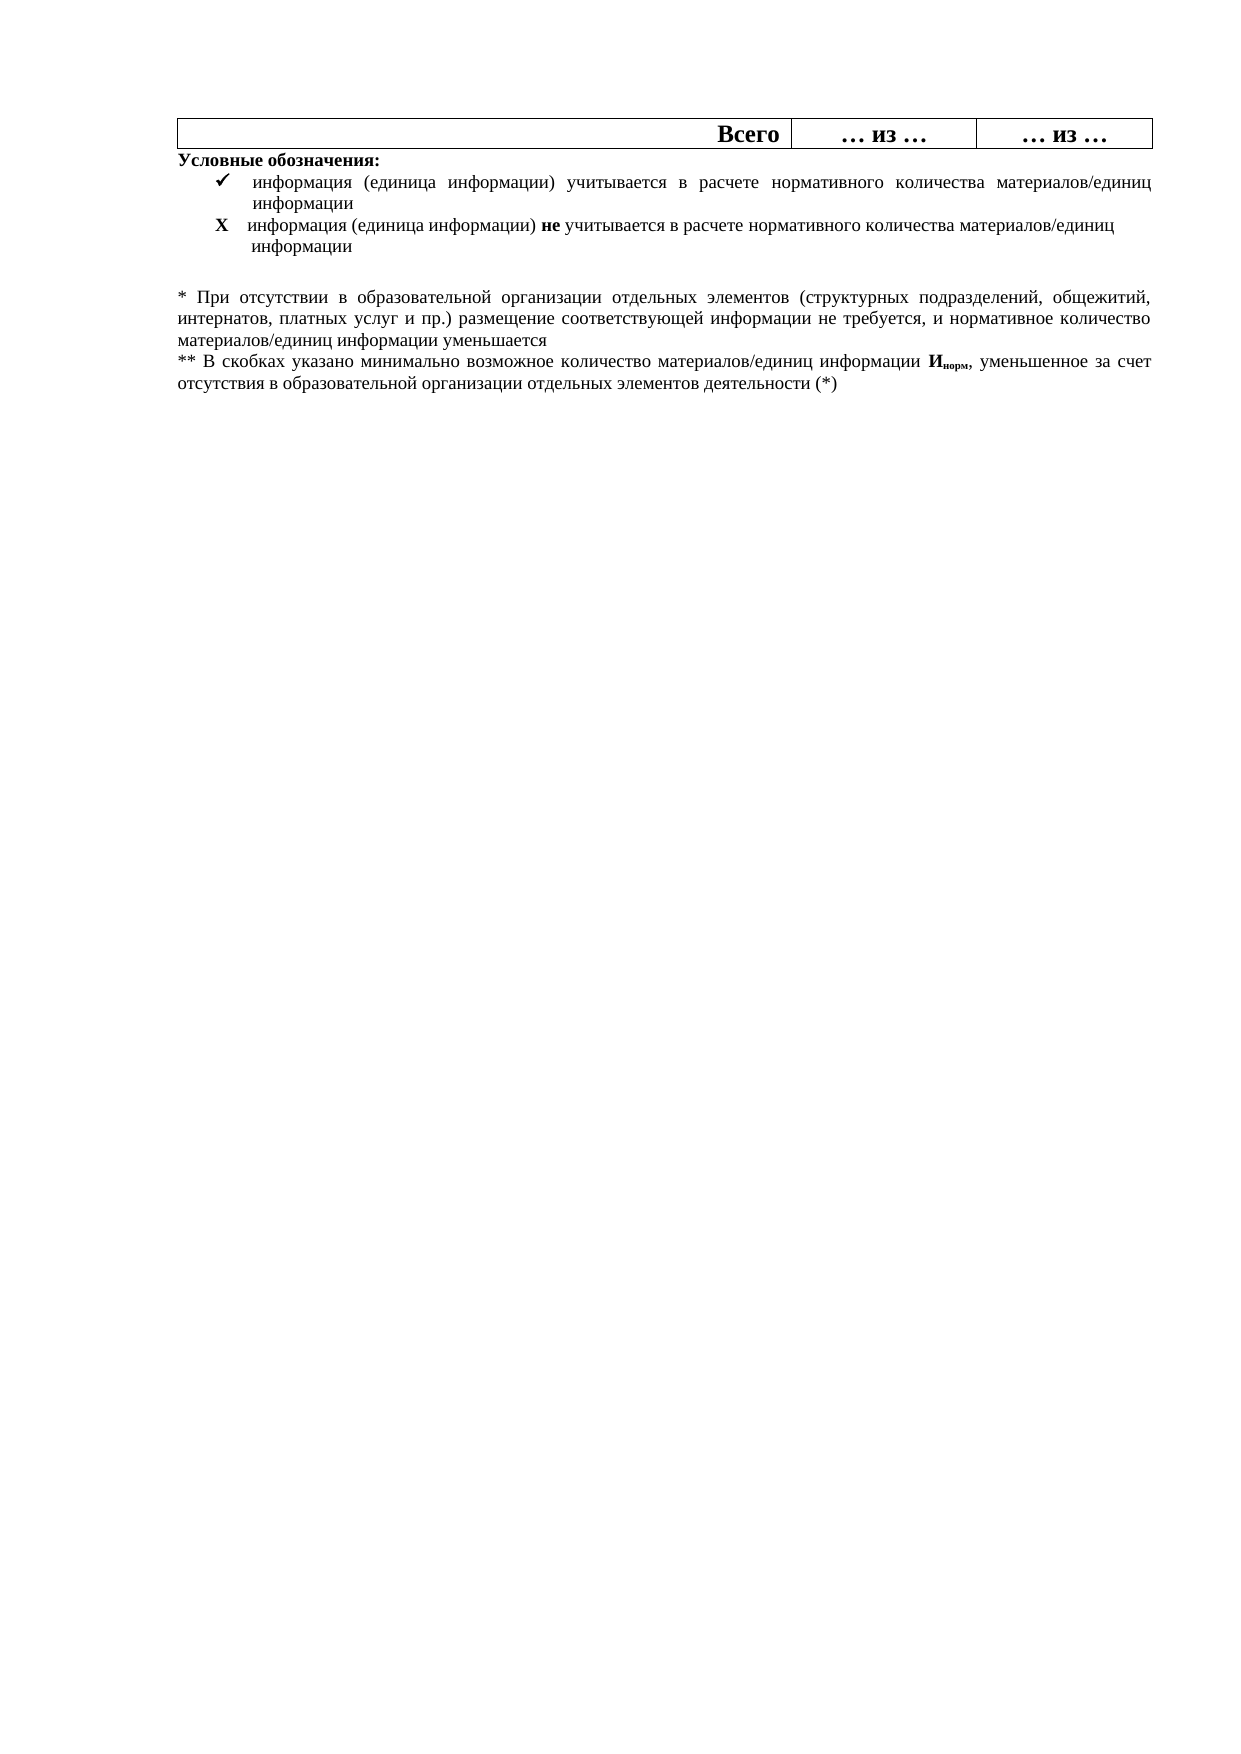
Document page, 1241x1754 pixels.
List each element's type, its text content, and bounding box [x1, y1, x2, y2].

text Х информация (единица информации) не учитывается в расчете нормативного количества материалов/единиц информации [215, 214, 1152, 257]
text * При отсутствии в образовательной организации отдельных элементов (структурных подразделений, общежитий, интернатов, платных услуг и пр.) размещение соответствующей информации не требуется, и нормативное количество материалов/единиц информации уменьшается [177, 286, 1152, 350]
table_cell Всего [178, 119, 791, 148]
text Условные обозначения: [177, 149, 1152, 171]
table_cell … из … [977, 119, 1152, 148]
list информация (единица информации) учитывается в расчете нормативного количества материалов/единиц информации [215, 171, 1152, 214]
table_cell … из … [792, 119, 976, 148]
text ** В скобках указано минимально возможное количество материалов/единиц информации Инорм, уменьшенное за счет отсутствия в образовательной организации отдельных элементов деятельности (*) [177, 350, 1152, 393]
